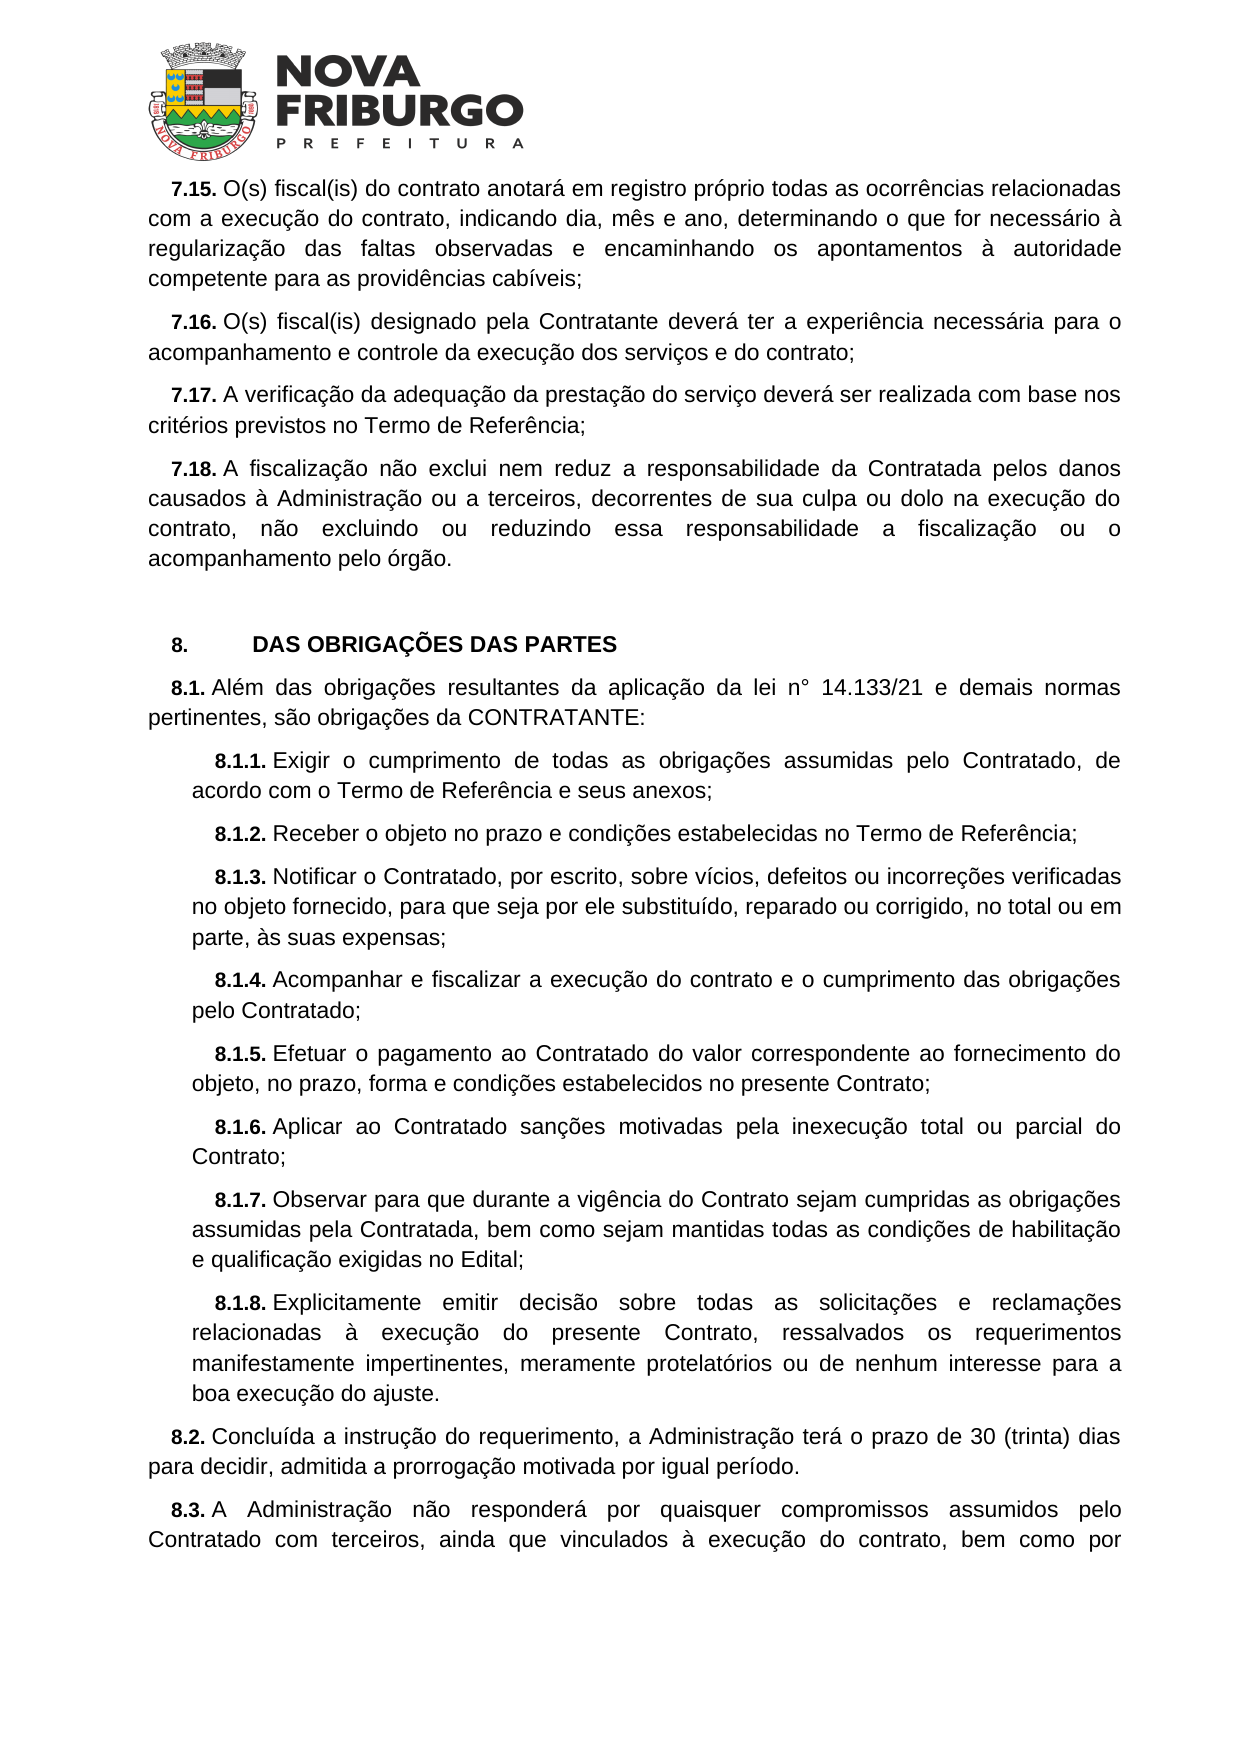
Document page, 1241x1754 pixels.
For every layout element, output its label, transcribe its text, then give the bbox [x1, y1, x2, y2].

list Notificar o Contratado, por escrito, sobre vícios, defeitos ou incorreções verificadas no objeto fornecido, para que seja por ele substituído, reparado ou corrigido, no total ou em parte, às suas expensas; [192, 863, 1122, 950]
list A fiscalização não exclui nem reduz a responsabilidade da Contratada pelos danos causados à Administração ou a terceiros, decorrentes de sua culpa ou dolo na execução do contrato, não excluindo ou reduzindo essa responsabilidade a fiscalização ou o acompanhamento pelo órgão. [148, 454, 1122, 571]
list Acompanhar e fiscalizar a execução do contrato e o cumprimento das obrigações pelo Contratado; [192, 966, 1122, 1023]
list Explicitamente emitir decisão sobre todas as solicitações e reclamações relacionadas à execução do presente Contrato, ressalvados os requerimentos manifestamente impertinentes, meramente protelatórios ou de nenhum interesse para a boa execução do ajuste. [192, 1289, 1122, 1406]
list O(s) fiscal(is) designado pela Contratante deverá ter a experiência necessária para o acompanhamento e controle da execução dos serviços e do contrato; [148, 308, 1122, 365]
list A verificação da adequação da prestação do serviço deverá ser realizada com base nos critérios previstos no Termo de Referência; [148, 381, 1122, 438]
list DAS OBRIGAÇÕES DAS PARTES [148, 631, 1122, 657]
list Aplicar ao Contratado sanções motivadas pela inexecução total ou parcial do Contrato; [192, 1113, 1122, 1169]
list Receber o objeto no prazo e condições estabelecidas no Termo de Referência; [192, 820, 1122, 846]
list Exigir o cumprimento de todas as obrigações assumidas pelo Contratado, de acordo com o Termo de Referência e seus anexos; [192, 747, 1122, 803]
list O(s) fiscal(is) do contrato anotará em registro próprio todas as ocorrências relacionadas com a execução do contrato, indicando dia, mês e ano, determinando o que for necessário à regularização das faltas observadas e encaminhando os apontamentos à autoridade competente para as providências cabíveis; [148, 175, 1122, 292]
list Além das obrigações resultantes da aplicação da lei n° 14.133/21 e demais normas pertinentes, são obrigações da CONTRATANTE: [148, 674, 1122, 730]
list Concluída a instrução do requerimento, a Administração terá o prazo de 30 (trinta) dias para decidir, admitida a prorrogação motivada por igual período. [148, 1423, 1122, 1479]
list Efetuar o pagamento ao Contratado do valor correspondente ao fornecimento do objeto, no prazo, forma e condições estabelecidos no presente Contrato; [192, 1039, 1122, 1096]
picture [102, 29, 570, 175]
list Observar para que durante a vigência do Contrato sejam cumpridas as obrigações assumidas pela Contratada, bem como sejam mantidas todas as condições de habilitação e qualificação exigidas no Edital; [192, 1186, 1122, 1272]
